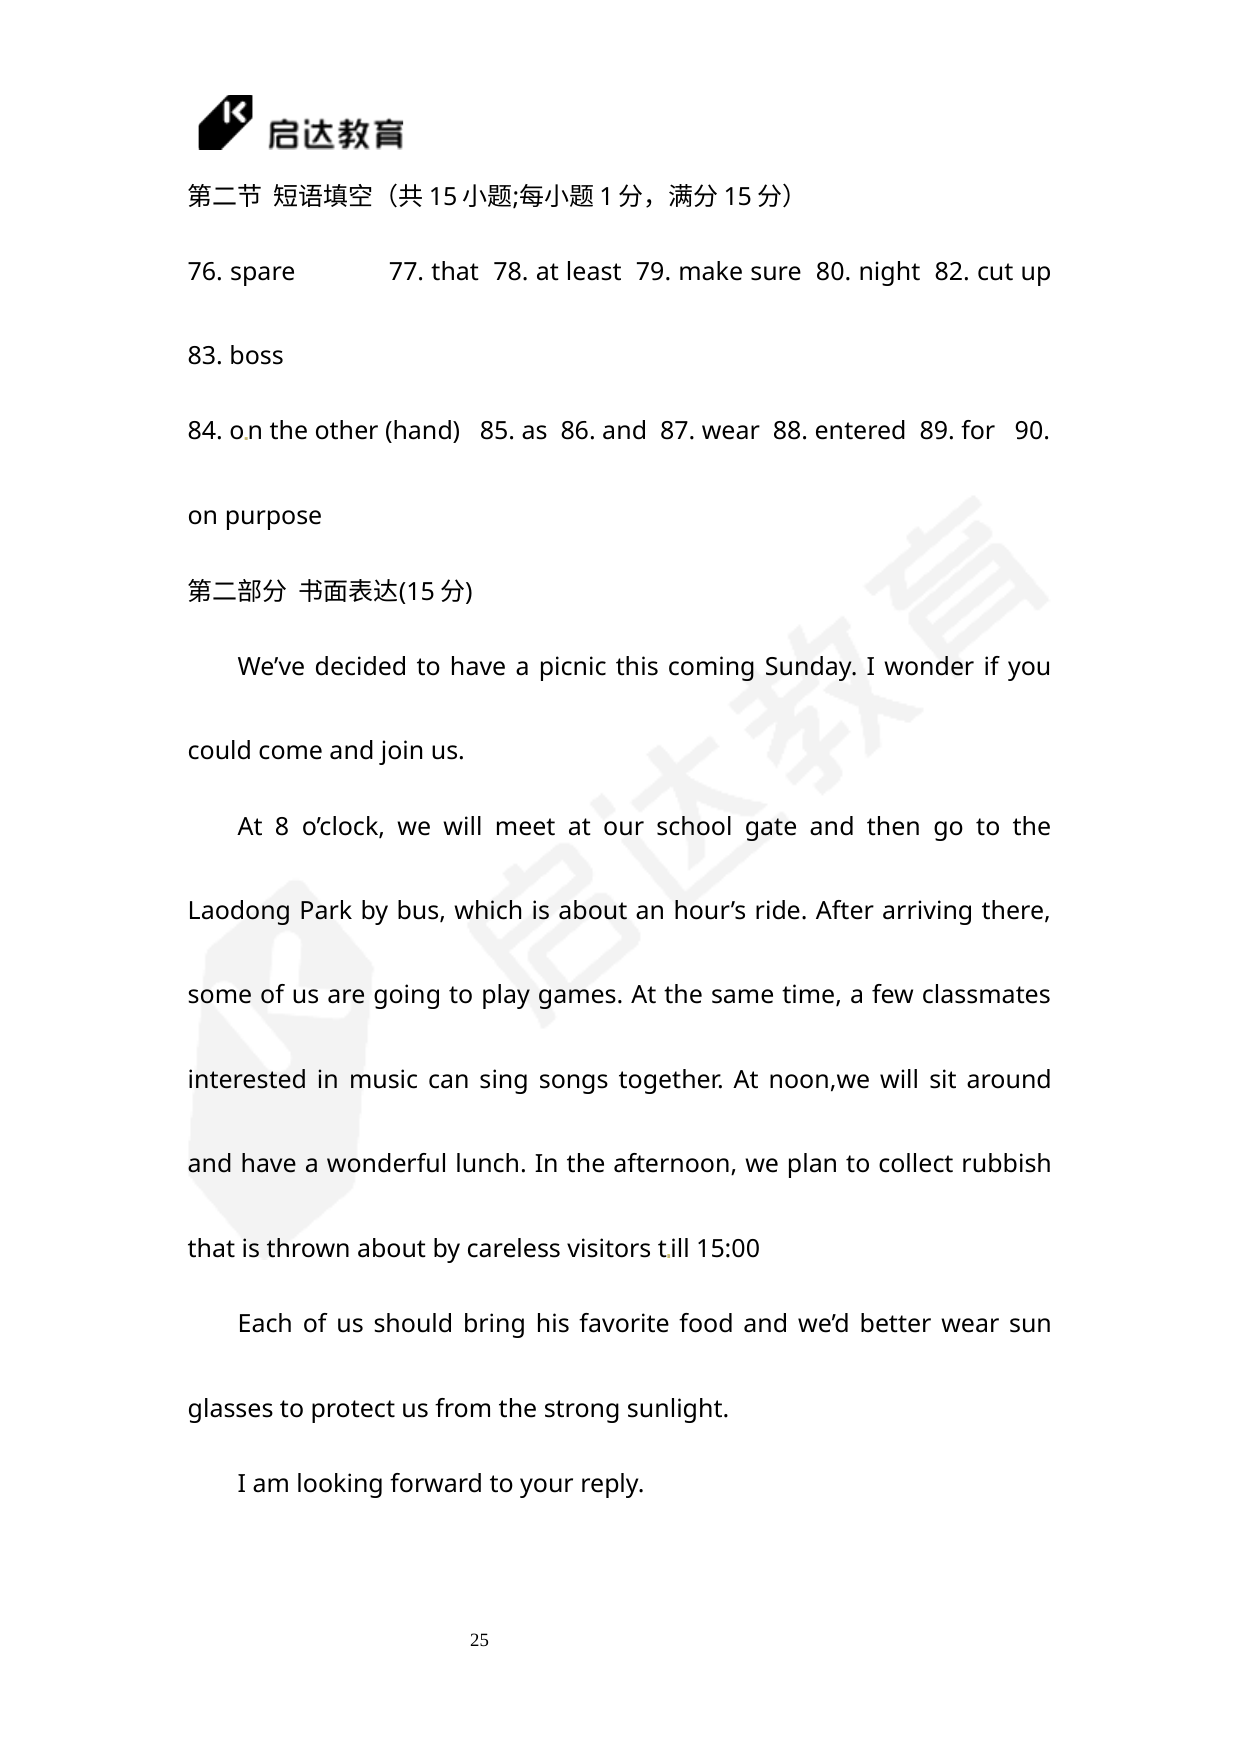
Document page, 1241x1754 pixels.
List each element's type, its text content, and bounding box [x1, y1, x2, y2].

text Each of us should bring his favorite food and we’d better wear sun glasses to protect us from the strong sunlight. [187, 1290, 1053, 1440]
text At 8 o’clock, we will meet at our school gate and then go to the Laodong Park by bus, which is about an hour’s ride. After arriving there, some of us are going to play games. At the same time, a few classmates interested in music can sing songs together. At noon,we will sit around and have a wonderful lunch. In the afternoon, we plan to collect rubbish that is thrown about by careless visitors till 15:00 [187, 793, 1053, 1280]
text 84. on the other (hand) 85. as 86. and 87. wear 88. entered 89. for 90. on purpose [187, 397, 1053, 547]
text I am looking forward to your reply. [187, 1450, 1053, 1515]
text We’ve decided to have a picnic this coming Sunday. I wonder if you could come and join us. [187, 633, 1053, 782]
text 第二节 短语填空（共15小题;每小题1分，满分15分） [187, 162, 1053, 227]
picture [198, 95, 404, 150]
text 76. spare 77. that 78. at least 79. make sure 80. night 82. cut up 83. boss [187, 238, 1053, 387]
text 第二部分 书面表达(15分) [187, 557, 1053, 622]
